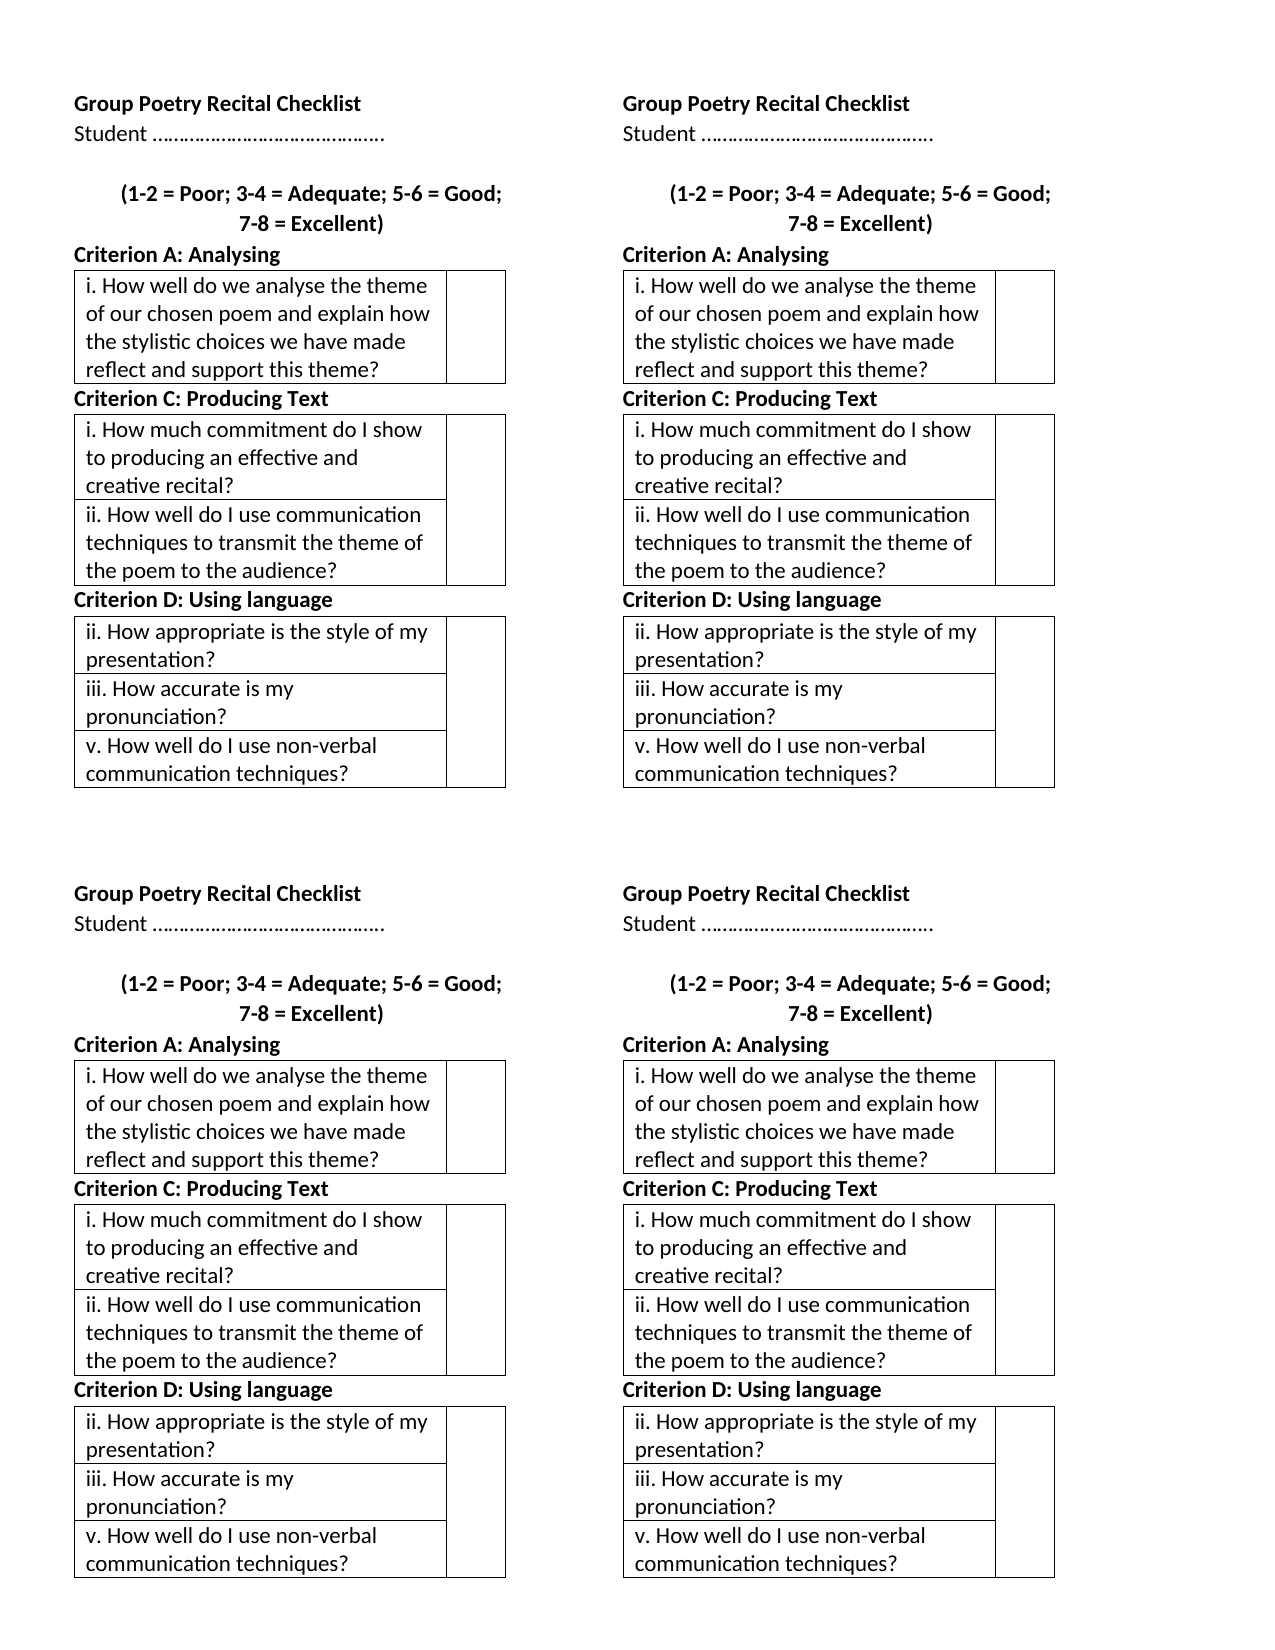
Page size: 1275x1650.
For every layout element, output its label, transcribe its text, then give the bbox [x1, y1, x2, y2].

text (1-2 = Poor; 3-4 = Adequate; 5-6 = Good; [623, 969, 1098, 997]
table_header ii. How appropriate is the style of my presentation? [624, 617, 995, 673]
text (1-2 = Poor; 3-4 = Adequate; 5-6 = Good; [74, 969, 549, 997]
table_header i. How well do we analyse the theme of our chosen poem and explain how the stylistic choices we have made reflect and support this theme? [75, 271, 446, 383]
table_header i. How much commitment do I show to producing an effective and creative recital? [75, 1205, 446, 1289]
text Criterion D: Using language [74, 586, 549, 613]
table_header [996, 1061, 1054, 1173]
table_header i. How well do we analyse the theme of our chosen poem and explain how the stylistic choices we have made reflect and support this theme? [75, 1061, 446, 1173]
text Group Poetry Recital Checklist [74, 879, 549, 907]
table_header ii. How appropriate is the style of my presentation? [624, 1407, 995, 1463]
table_header i. How much commitment do I show to producing an effective and creative recital? [624, 415, 995, 499]
table_cell v. How well do I use non-verbal communication techniques? [624, 731, 995, 787]
text Group Poetry Recital Checklist [623, 879, 1098, 907]
table_header i. How well do we analyse the theme of our chosen poem and explain how the stylistic choices we have made reflect and support this theme? [624, 271, 995, 383]
table_cell iii. How accurate is my pronunciation? [624, 1464, 995, 1520]
table_cell ii. How well do I use communication techniques to transmit the theme of the poem to the audience? [75, 500, 446, 584]
table_cell ii. How well do I use communication techniques to transmit the theme of the poem to the audience? [75, 1290, 446, 1374]
table_cell v. How well do I use non-verbal communication techniques? [75, 1521, 446, 1577]
text (1-2 = Poor; 3-4 = Adequate; 5-6 = Good; [74, 179, 549, 207]
table_cell ii. How well do I use communication techniques to transmit the theme of the poem to the audience? [624, 500, 995, 584]
text (1-2 = Poor; 3-4 = Adequate; 5-6 = Good; [623, 179, 1098, 207]
text Criterion C: Producing Text [74, 1174, 549, 1202]
text Student …………………………………….. [623, 119, 1098, 147]
table_header [447, 415, 505, 584]
text Group Poetry Recital Checklist [623, 89, 1098, 117]
text Criterion A: Analysing [623, 240, 1098, 268]
table_cell ii. How well do I use communication techniques to transmit the theme of the poem to the audience? [624, 1290, 995, 1374]
table_header ii. How appropriate is the style of my presentation? [75, 617, 446, 673]
table_cell v. How well do I use non-verbal communication techniques? [75, 731, 446, 787]
text Criterion A: Analysing [623, 1030, 1098, 1058]
text Student …………………………………….. [623, 909, 1098, 937]
table_header [447, 617, 505, 787]
text Criterion C: Producing Text [623, 384, 1098, 412]
table_cell iii. How accurate is my pronunciation? [624, 674, 995, 730]
text Criterion D: Using language [74, 1376, 549, 1403]
table_header [996, 271, 1054, 383]
text Criterion A: Analysing [74, 240, 549, 268]
table_header [447, 1205, 505, 1374]
text Student …………………………………….. [74, 119, 549, 147]
table_header [996, 617, 1054, 787]
table_header [996, 1205, 1054, 1374]
text 7-8 = Excellent) [74, 999, 549, 1027]
text Criterion C: Producing Text [623, 1174, 1098, 1202]
table_header ii. How appropriate is the style of my presentation? [75, 1407, 446, 1463]
text Criterion C: Producing Text [74, 384, 549, 412]
text Student …………………………………….. [74, 909, 549, 937]
table_header i. How much commitment do I show to producing an effective and creative recital? [624, 1205, 995, 1289]
table_header i. How much commitment do I show to producing an effective and creative recital? [75, 415, 446, 499]
table_header [447, 1061, 505, 1173]
table_cell iii. How accurate is my pronunciation? [75, 1464, 446, 1520]
text Criterion D: Using language [623, 1376, 1098, 1403]
text 7-8 = Excellent) [623, 209, 1098, 237]
text Criterion D: Using language [623, 586, 1098, 613]
table_header [447, 1407, 505, 1577]
table_header [447, 271, 505, 383]
text 7-8 = Excellent) [74, 209, 549, 237]
text Group Poetry Recital Checklist [74, 89, 549, 117]
text Criterion A: Analysing [74, 1030, 549, 1058]
table_header i. How well do we analyse the theme of our chosen poem and explain how the stylistic choices we have made reflect and support this theme? [624, 1061, 995, 1173]
table_cell iii. How accurate is my pronunciation? [75, 674, 446, 730]
table_cell v. How well do I use non-verbal communication techniques? [624, 1521, 995, 1577]
table_header [996, 415, 1054, 584]
text 7-8 = Excellent) [623, 999, 1098, 1027]
table_header [996, 1407, 1054, 1577]
